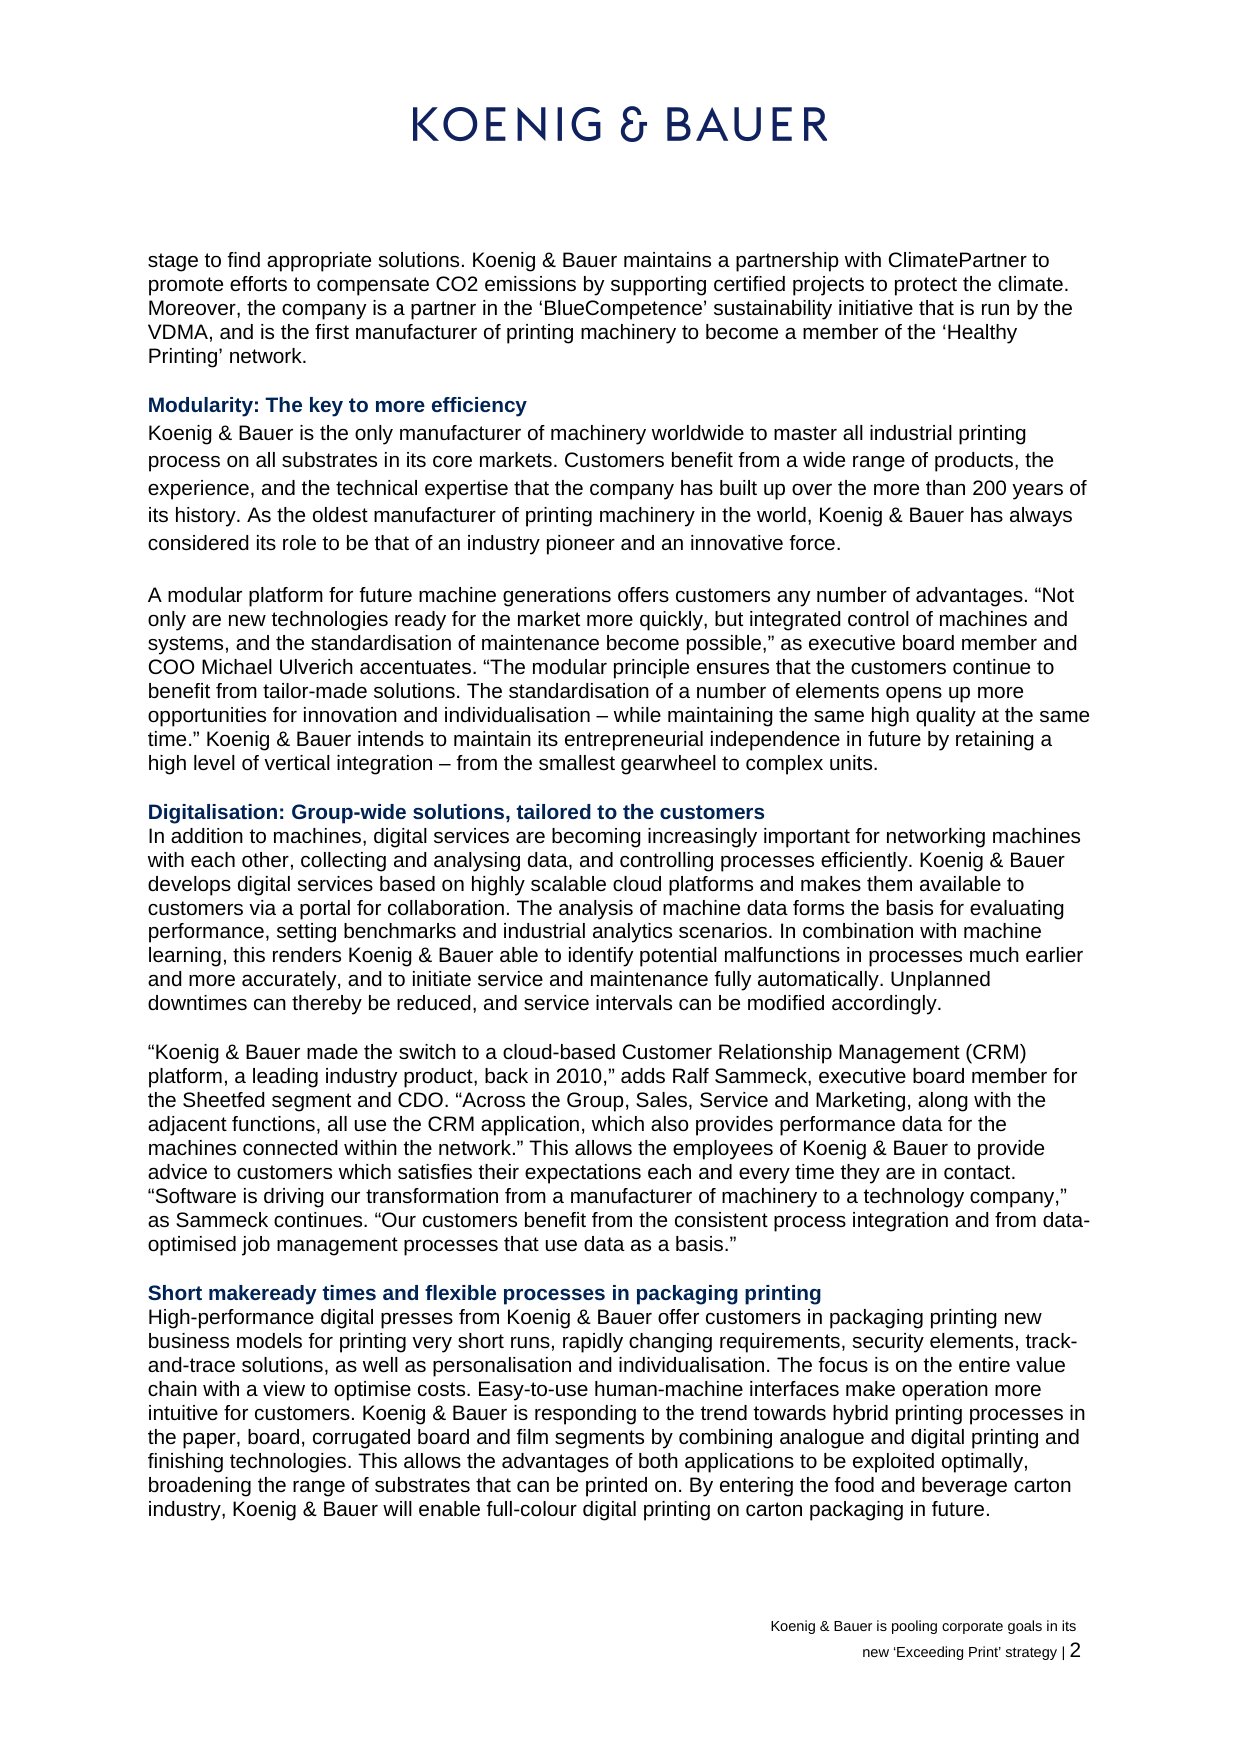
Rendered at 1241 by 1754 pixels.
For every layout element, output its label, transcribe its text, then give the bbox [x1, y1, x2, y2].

text “Koenig & Bauer made the switch to a cloud-based Customer Relationship Management (CRM) platform, a leading industry product, back in 2010,” adds Ralf Sammeck, executive board member for the Sheetfed segment and CDO. “Across the Group, Sales, Service and Marketing, along with the adjacent functions, all use the CRM application, which also provides performance data for the machines connected within the network.” This allows the employees of Koenig & Bauer to provide advice to customers which satisfies their expectations each and every time they are in contact. “Software is driving our transformation from a manufacturer of machinery to a technology company,” as Sammeck continues. “Our customers benefit from the consistent process integration and from data-optimised job management processes that use data as a basis.” [148, 1040, 1092, 1256]
picture [413, 106, 828, 142]
text A modular platform for future machine generations offers customers any number of advantages. “Not only are new technologies ready for the market more quickly, but integrated control of machines and systems, and the standardisation of maintenance become possible,” as executive board member and COO Michael Ulverich accentuates. “The modular principle ensures that the customers continue to benefit from tailor-made solutions. The standardisation of a number of elements opens up more opportunities for innovation and individualisation – while maintaining the same high quality at the same time.” Koenig & Bauer intends to maintain its entrepreneurial independence in future by retaining a high level of vertical integration – from the smallest gearwheel to complex units. [148, 583, 1092, 774]
text Digitalisation: Group-wide solutions, tailored to the customers In addition to machines, digital services are becoming increasingly important for networking machines with each other, collecting and analysing data, and controlling processes efficiently. Koenig & Bauer develops digital services based on highly scalable cloud platforms and makes them available to customers via a portal for collaboration. The analysis of machine data forms the basis for evaluating performance, setting benchmarks and industrial analytics scenarios. In combination with machine learning, this renders Koenig & Bauer able to identify potential malfunctions in processes much earlier and more accurately, and to initiate service and maintenance fully automatically. Unplanned downtimes can thereby be reduced, and service intervals can be modified accordingly. [148, 799, 1092, 1015]
subtitle Modularity: The key to more efficiency Koenig & Bauer is the only manufacturer of machinery worldwide to master all industrial printing process on all substrates in its core markets. Customers benefit from a wide range of products, the experience, and the technical expertise that the company has built up over the more than 200 years of its history. As the oldest manufacturer of printing machinery in the world, Koenig & Bauer has always considered its role to be that of an industry pioneer and an innovative force. [148, 393, 1092, 554]
text Short makeready times and flexible processes in packaging printing High-performance digital presses from Koenig & Bauer offer customers in packaging printing new business models for printing very short runs, rapidly changing requirements, security elements, track-and-trace solutions, as well as personalisation and individualisation. The focus is on the entire value chain with a view to optimise costs. Easy-to-use human-machine interfaces make operation more intuitive for customers. Koenig & Bauer is responding to the trend towards hybrid printing processes in the paper, board, corrugated board and film segments by combining analogue and digital printing and finishing technologies. This allows the advantages of both applications to be exploited optimally, broadening the range of substrates that can be printed on. By entering the food and beverage carton industry, Koenig & Bauer will enable full-colour digital printing on carton packaging in future. [148, 1281, 1092, 1520]
